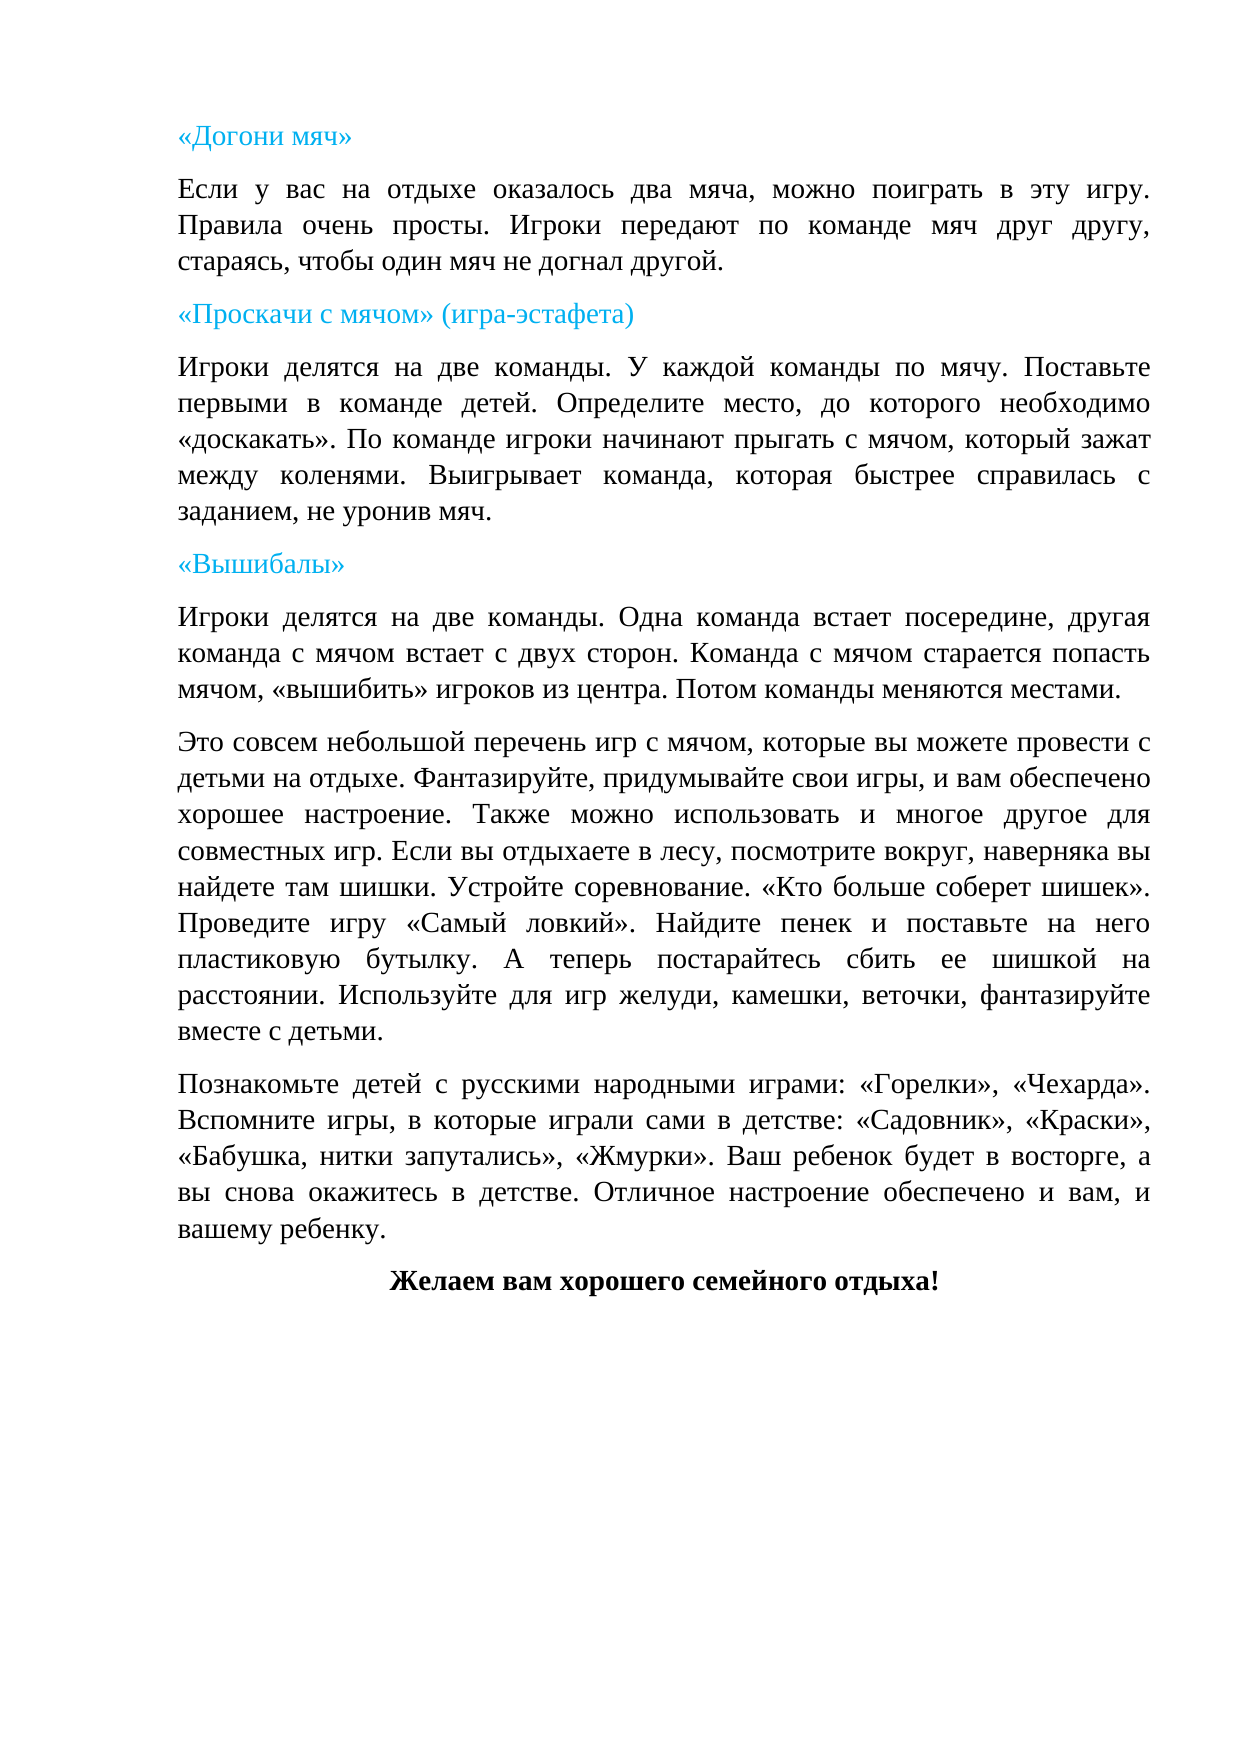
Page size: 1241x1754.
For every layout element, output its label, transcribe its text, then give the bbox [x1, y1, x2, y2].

text Желаем вам хорошего семейного отдыха! [177, 1263, 1152, 1327]
text Если у вас на отдыхе оказалось два мяча, можно поиграть в эту игру. Правила очень просты. Игроки передают по команде мяч друг другу, стараясь, чтобы один мяч не догнал другой. [177, 171, 1152, 277]
text «Проскачи с мячом» (игра-эстафета) [177, 296, 1152, 329]
text Это совсем небольшой перечень игр с мячом, которые вы можете провести с детьми на отдыхе. Фантазируйте, придумывайте свои игры, и вам обеспечено хорошее настроение. Также можно использовать и многое другое для совместных игр. Если вы отдыхаете в лесу, посмотрите вокруг, наверняка вы найдете там шишки. Устройте соревнование. «Кто больше соберет шишек». Проведите игру «Самый ловкий». Найдите пенек и поставьте на него пластиковую бутылку. А теперь постарайтесь сбить ее шишкой на расстоянии. Используйте для игр желуди, камешки, веточки, фантазируйте вместе с детьми. [177, 724, 1152, 1047]
text Познакомьте детей с русскими народными играми: «Горелки», «Чехарда». Вспомните игры, в которые играли сами в детстве: «Садовник», «Краски», «Бабушка, нитки запутались», «Жмурки». Ваш ребенок будет в восторге, а вы снова окажитесь в детстве. Отличное настроение обеспечено и вам, и вашему ребенку. [177, 1066, 1152, 1244]
text «Догони мяч» [177, 118, 1152, 152]
text «Вышибалы» [177, 546, 1152, 580]
text Игроки делятся на две команды. У каждой команды по мячу. Поставьте первыми в команде детей. Определите место, до которого необходимо «доскакать». По команде игроки начинают прыгать с мячом, который зажат между коленями. Выигрывает команда, которая быстрее справилась с заданием, не уронив мяч. [177, 349, 1152, 527]
text Игроки делятся на две команды. Одна команда встает посередине, другая команда с мячом встает с двух сторон. Команда с мячом старается попасть мячом, «вышибить» игроков из центра. Потом команды меняются местами. [177, 599, 1152, 705]
